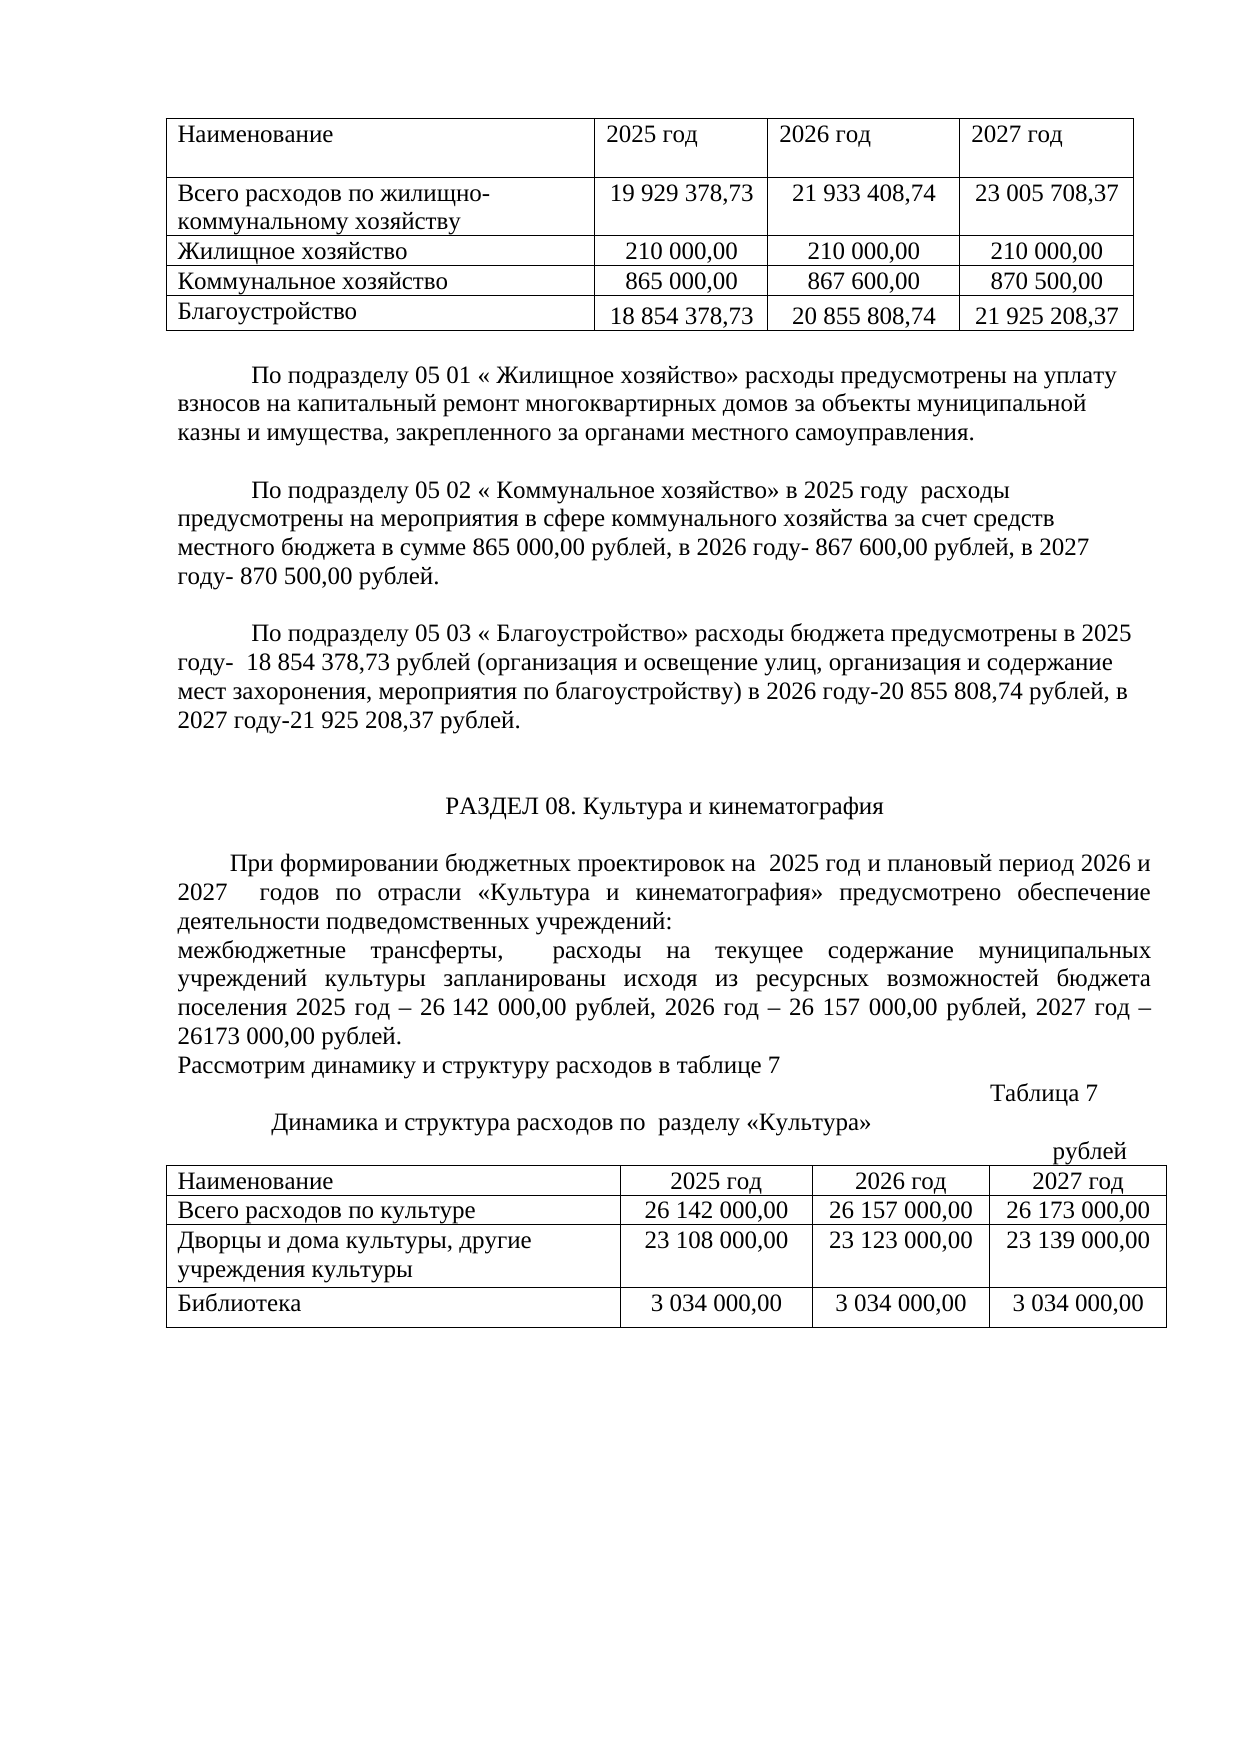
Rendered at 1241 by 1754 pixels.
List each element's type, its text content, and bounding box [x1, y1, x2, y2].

text По подразделу 05 03 « Благоустройство» расходы бюджета предусмотрены в 2025 году- 18 854 378,73 рублей (организация и освещение улиц, организация и содержание мест захоронения, мероприятия по благоустройству) в 2026 году-20 855 808,74 рублей, в 2027 году-21 925 208,37 рублей. [177, 618, 1152, 733]
table_header Наименование [167, 1166, 620, 1194]
table_cell 26 142 000,00 [621, 1196, 812, 1224]
table_cell 23 139 000,00 [990, 1225, 1166, 1287]
table_cell Дворцы и дома культуры, другие учреждения культуры [167, 1225, 620, 1287]
table_cell 23 005 708,37 [960, 178, 1133, 235]
table_cell 23 123 000,00 [813, 1225, 989, 1287]
table_cell 210 000,00 [960, 236, 1133, 265]
table_cell Всего расходов по жилищно-коммунальному хозяйству [167, 178, 594, 235]
text межбюджетные трансферты, расходы на текущее содержание муниципальных учреждений культуры запланированы исходя из ресурсных возможностей бюджета поселения 2025 год – 26 142 000,00 рублей, 2026 год – 26 157 000,00 рублей, 2027 год – 26173 000,00 рублей. [177, 935, 1152, 1050]
table_cell 26 157 000,00 [813, 1196, 989, 1224]
table_cell 21 925 208,37 [960, 296, 1133, 330]
table_cell 21 933 408,74 [768, 178, 959, 235]
table_cell 19 929 378,73 [595, 178, 767, 235]
text рублей [177, 1136, 1152, 1165]
table_cell 20 855 808,74 [768, 296, 959, 330]
table_header 2026 год [768, 119, 959, 177]
table_cell Коммунальное хозяйство [167, 266, 594, 295]
table_cell Библиотека [167, 1288, 620, 1327]
text По подразделу 05 02 « Коммунальное хозяйство» в 2025 году расходы предусмотрены на мероприятия в сфере коммунального хозяйства за счет средств местного бюджета в сумме 865 000,00 рублей, в 2026 году- 867 600,00 рублей, в 2027 году- 870 500,00 рублей. [177, 475, 1152, 590]
table_cell Всего расходов по культуре [167, 1196, 620, 1224]
table_cell 870 500,00 [960, 266, 1133, 295]
table_header 2027 год [990, 1166, 1166, 1194]
table_cell 26 173 000,00 [990, 1196, 1166, 1224]
table_cell 18 854 378,73 [595, 296, 767, 330]
table_header 2026 год [813, 1166, 989, 1194]
table_cell 867 600,00 [768, 266, 959, 295]
table_cell 23 108 000,00 [621, 1225, 812, 1287]
text РАЗДЕЛ 08. Культура и кинематография [177, 791, 1152, 820]
table_header Наименование [167, 119, 594, 177]
text Динамика и структура расходов по разделу «Культура» [177, 1107, 1152, 1136]
table_cell Благоустройство [167, 296, 594, 330]
table_cell 210 000,00 [768, 236, 959, 265]
table_cell Жилищное хозяйство [167, 236, 594, 265]
table_header 2027 год [960, 119, 1133, 177]
text Таблица 7 [177, 1078, 1152, 1107]
table_header 2025 год [595, 119, 767, 177]
text Рассмотрим динамику и структуру расходов в таблице 7 [177, 1050, 1152, 1078]
table_cell 3 034 000,00 [813, 1288, 989, 1327]
table_header 2025 год [621, 1166, 812, 1194]
text По подразделу 05 01 « Жилищное хозяйство» расходы предусмотрены на уплату взносов на капитальный ремонт многоквартирных домов за объекты муниципальной казны и имущества, закрепленного за органами местного самоуправления. [177, 360, 1152, 446]
table_cell 3 034 000,00 [990, 1288, 1166, 1327]
text При формировании бюджетных проектировок на 2025 год и плановый период 2026 и 2027 годов по отрасли «Культура и кинематография» предусмотрено обеспечение деятельности подведомственных учреждений: [177, 848, 1152, 935]
table_cell 865 000,00 [595, 266, 767, 295]
table_cell 210 000,00 [595, 236, 767, 265]
table_cell 3 034 000,00 [621, 1288, 812, 1327]
